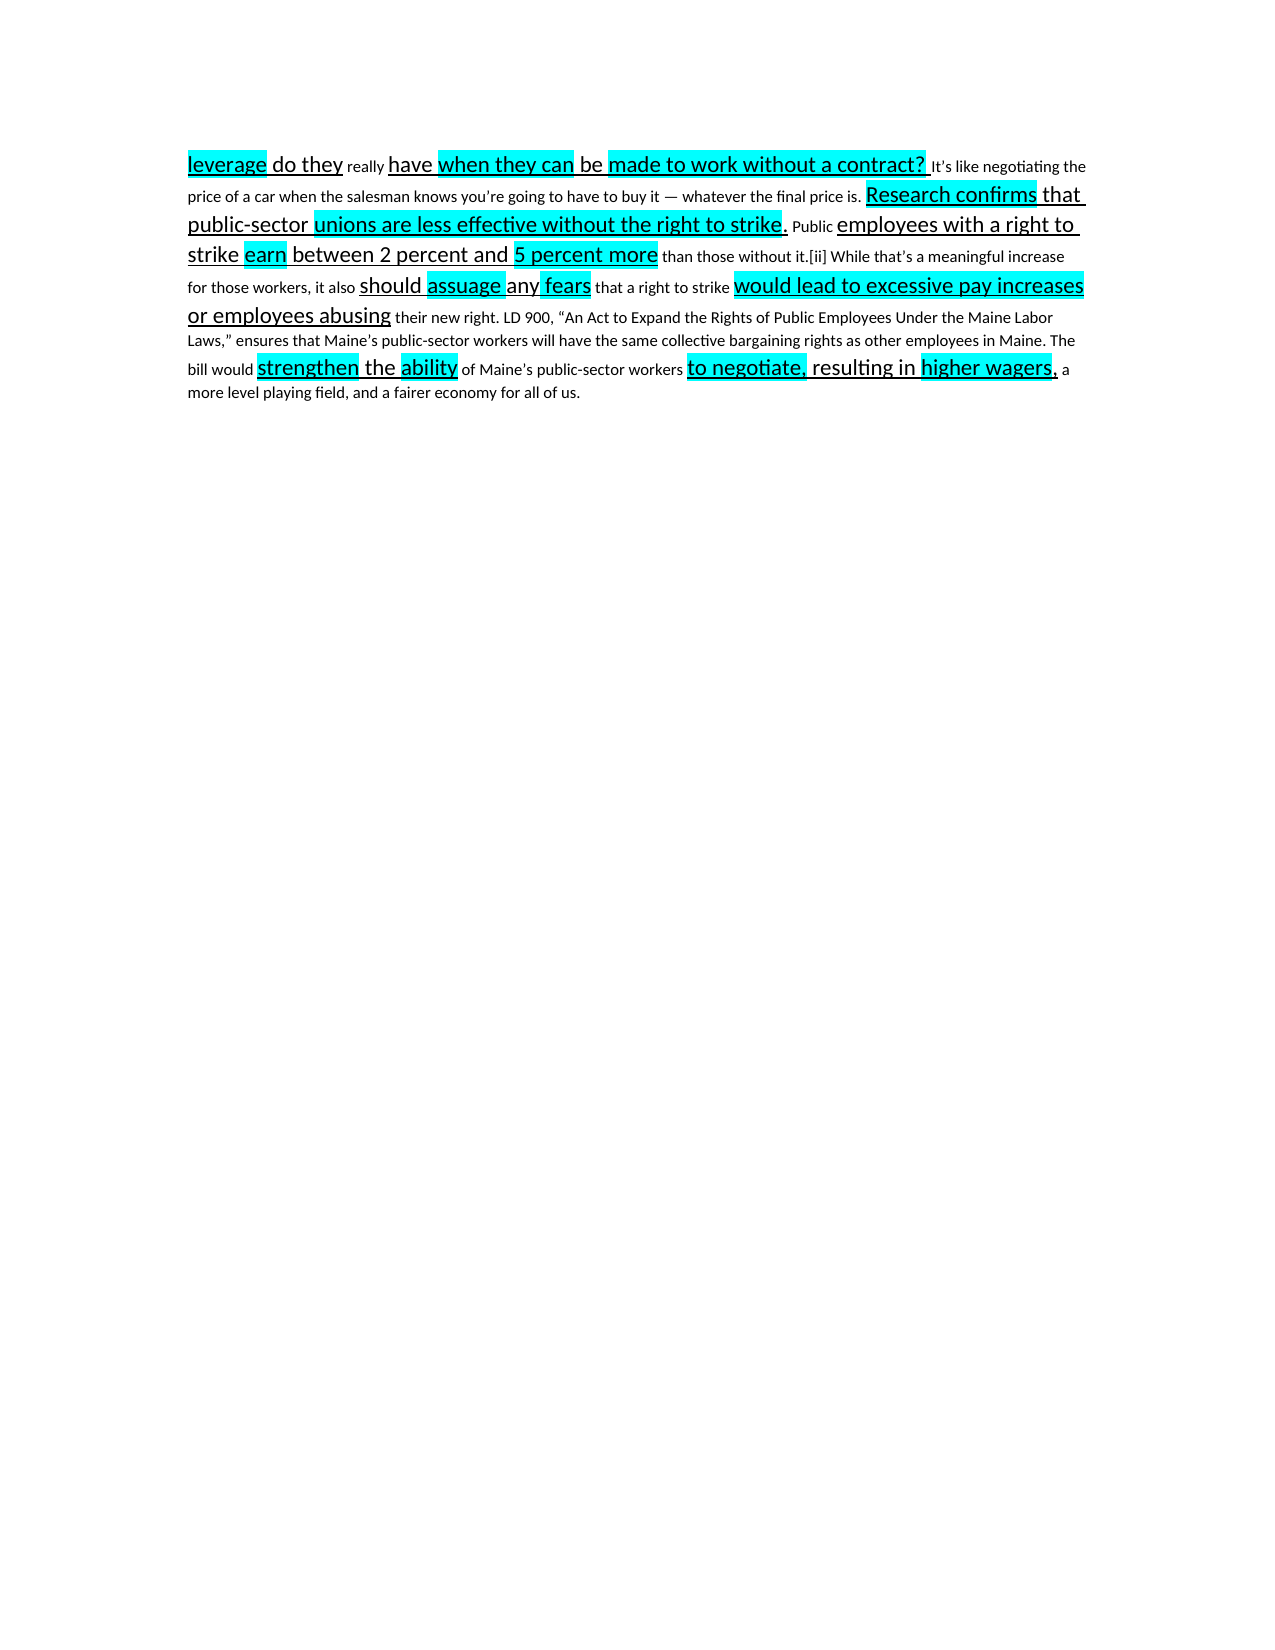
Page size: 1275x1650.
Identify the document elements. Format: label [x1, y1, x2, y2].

text [187, 150, 1087, 403]
